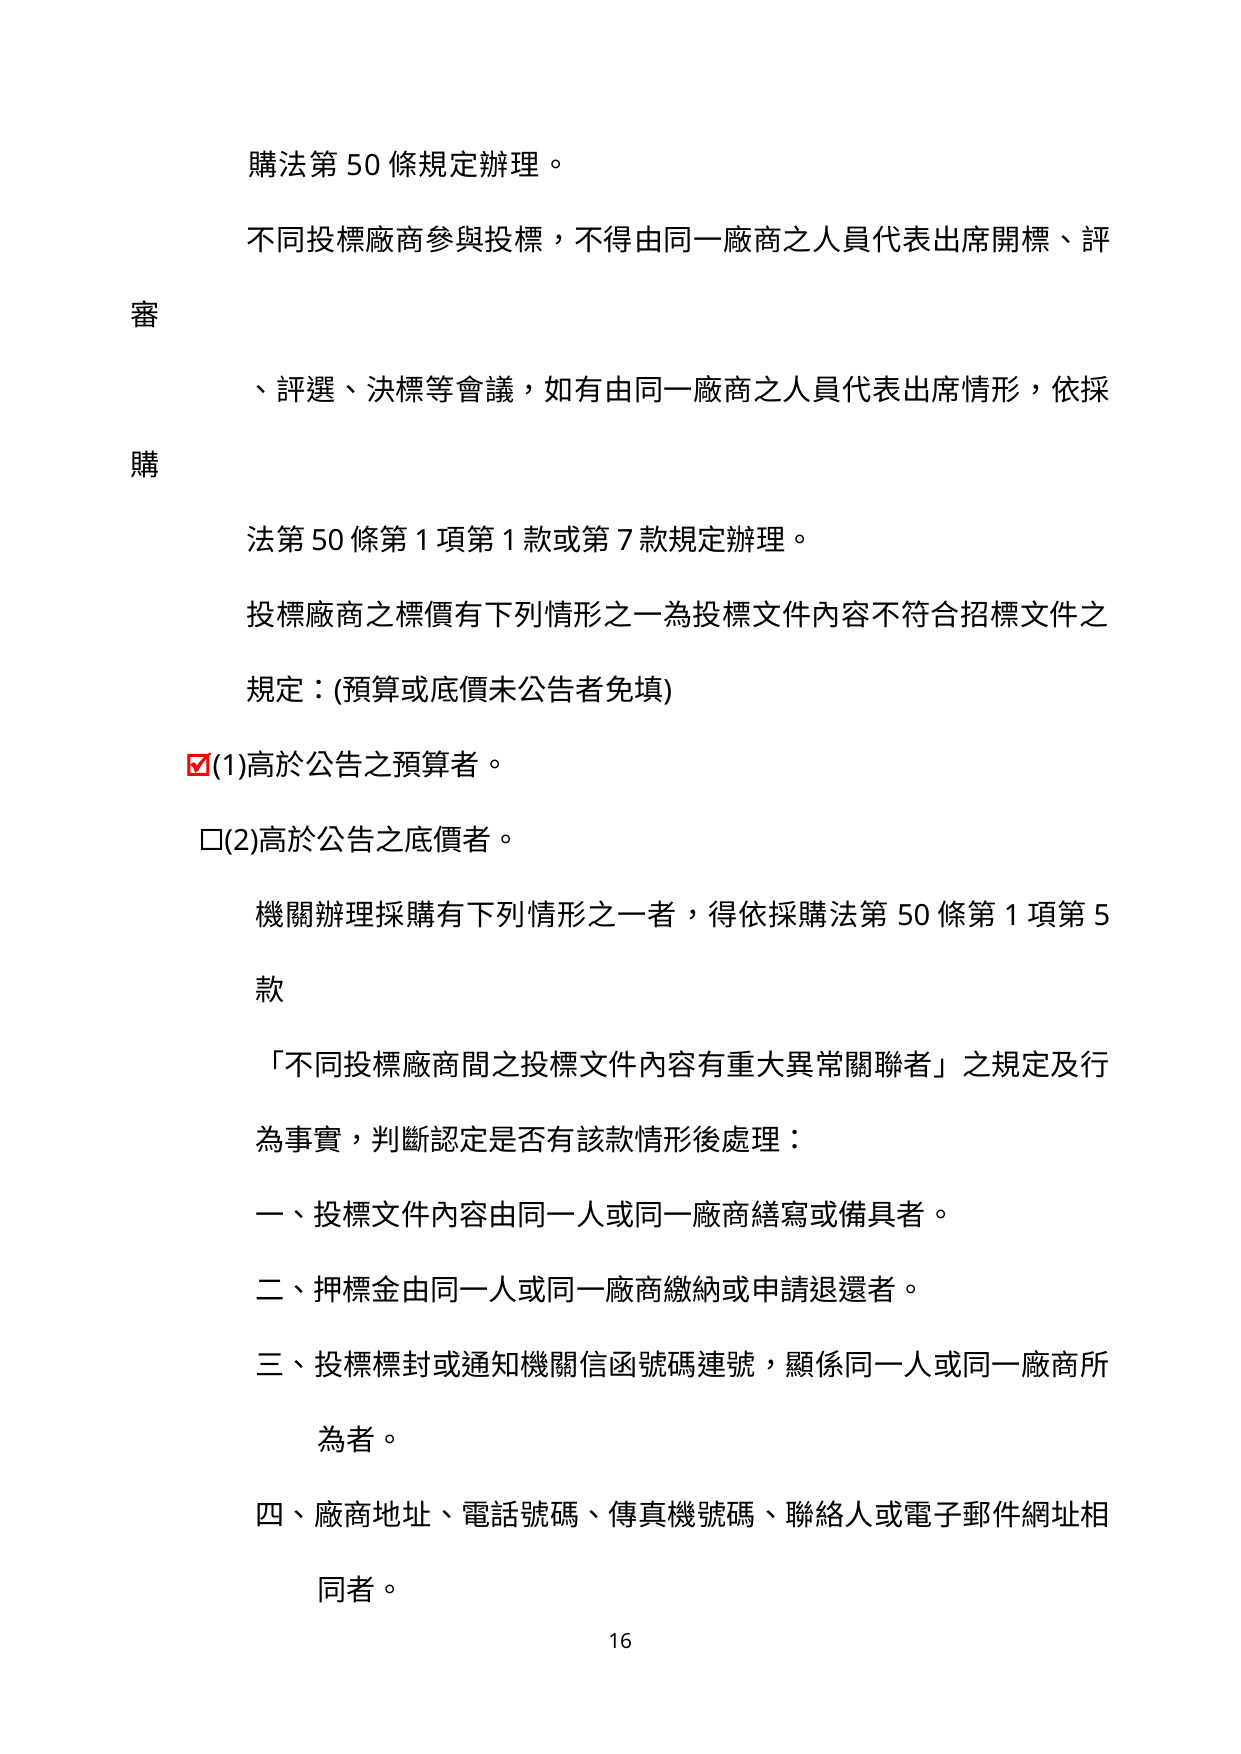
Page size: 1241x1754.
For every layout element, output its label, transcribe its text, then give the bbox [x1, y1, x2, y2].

text 「不同投標廠商間之投標文件內容有重大異常關聯者」之規定及行為事實，判斷認定是否有該款情形後處理： [255, 1025, 1110, 1175]
text (2)高於公告之底價者。 [145, 800, 1110, 875]
text 二、押標金由同一人或同一廠商繳納或申請退還者。 [255, 1250, 1110, 1325]
text 投標廠商之標價有下列情形之一為投標文件內容不符合招標文件之規定：(預算或底價未公告者免填) [246, 575, 1110, 725]
text 三、投標標封或通知機關信函號碼連號，顯係同一人或同一廠商所為者。 [255, 1325, 1110, 1475]
text 一、投標文件內容由同一人或同一廠商繕寫或備具者。 [255, 1175, 1110, 1250]
text 、評選、決標等會議，如有由同一廠商之人員代表出席情形，依採購 [130, 350, 1110, 500]
text 法第50條第1項第1款或第7款規定辦理。 [130, 500, 1110, 575]
text (1)高於公告之預算者。 [109, 725, 1110, 800]
text 不同投標廠商參與投標，不得由同一廠商之人員代表出席開標、評審 [130, 200, 1110, 350]
text 四、廠商地址、電話號碼、傳真機號碼、聯絡人或電子郵件網址相同者。 [255, 1475, 1110, 1625]
text 機關辦理採購有下列情形之一者，得依採購法第50條第1項第5款 [255, 875, 1110, 1025]
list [130, 125, 1110, 200]
